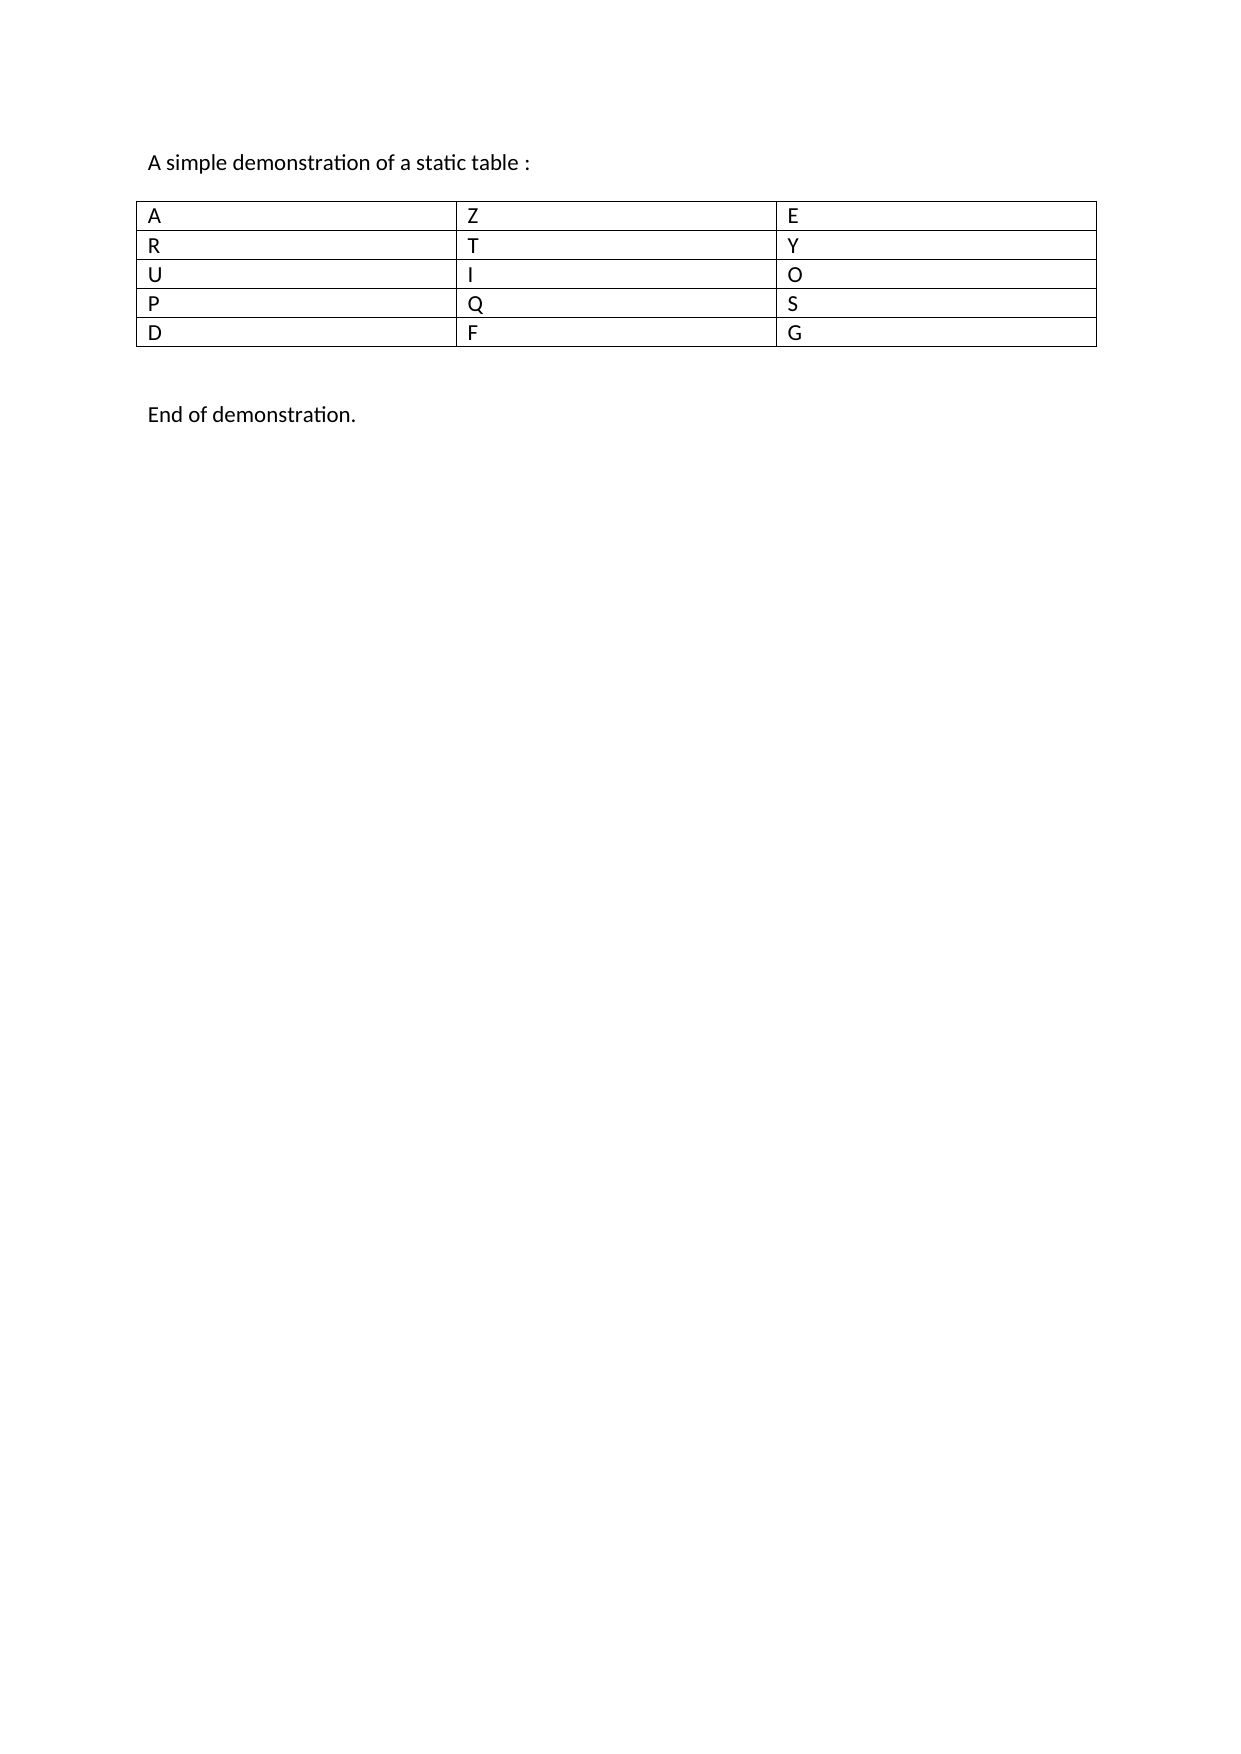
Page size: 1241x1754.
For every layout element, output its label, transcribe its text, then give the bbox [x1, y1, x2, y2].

table_header A [137, 202, 456, 230]
table_cell G [777, 318, 1096, 346]
table_header E [777, 202, 1096, 230]
table_cell S [777, 289, 1096, 317]
table_header Z [457, 202, 776, 230]
table_cell Y [777, 231, 1096, 259]
table_cell U [137, 260, 456, 288]
text End of demonstration. [148, 400, 1093, 428]
table_cell O [777, 260, 1096, 288]
table_cell R [137, 231, 456, 259]
text A simple demonstration of a static table : [148, 148, 1093, 176]
table_cell I [457, 260, 776, 288]
table_cell Q [457, 289, 776, 317]
table_cell T [457, 231, 776, 259]
table_cell D [137, 318, 456, 346]
table_cell P [137, 289, 456, 317]
table_cell F [457, 318, 776, 346]
